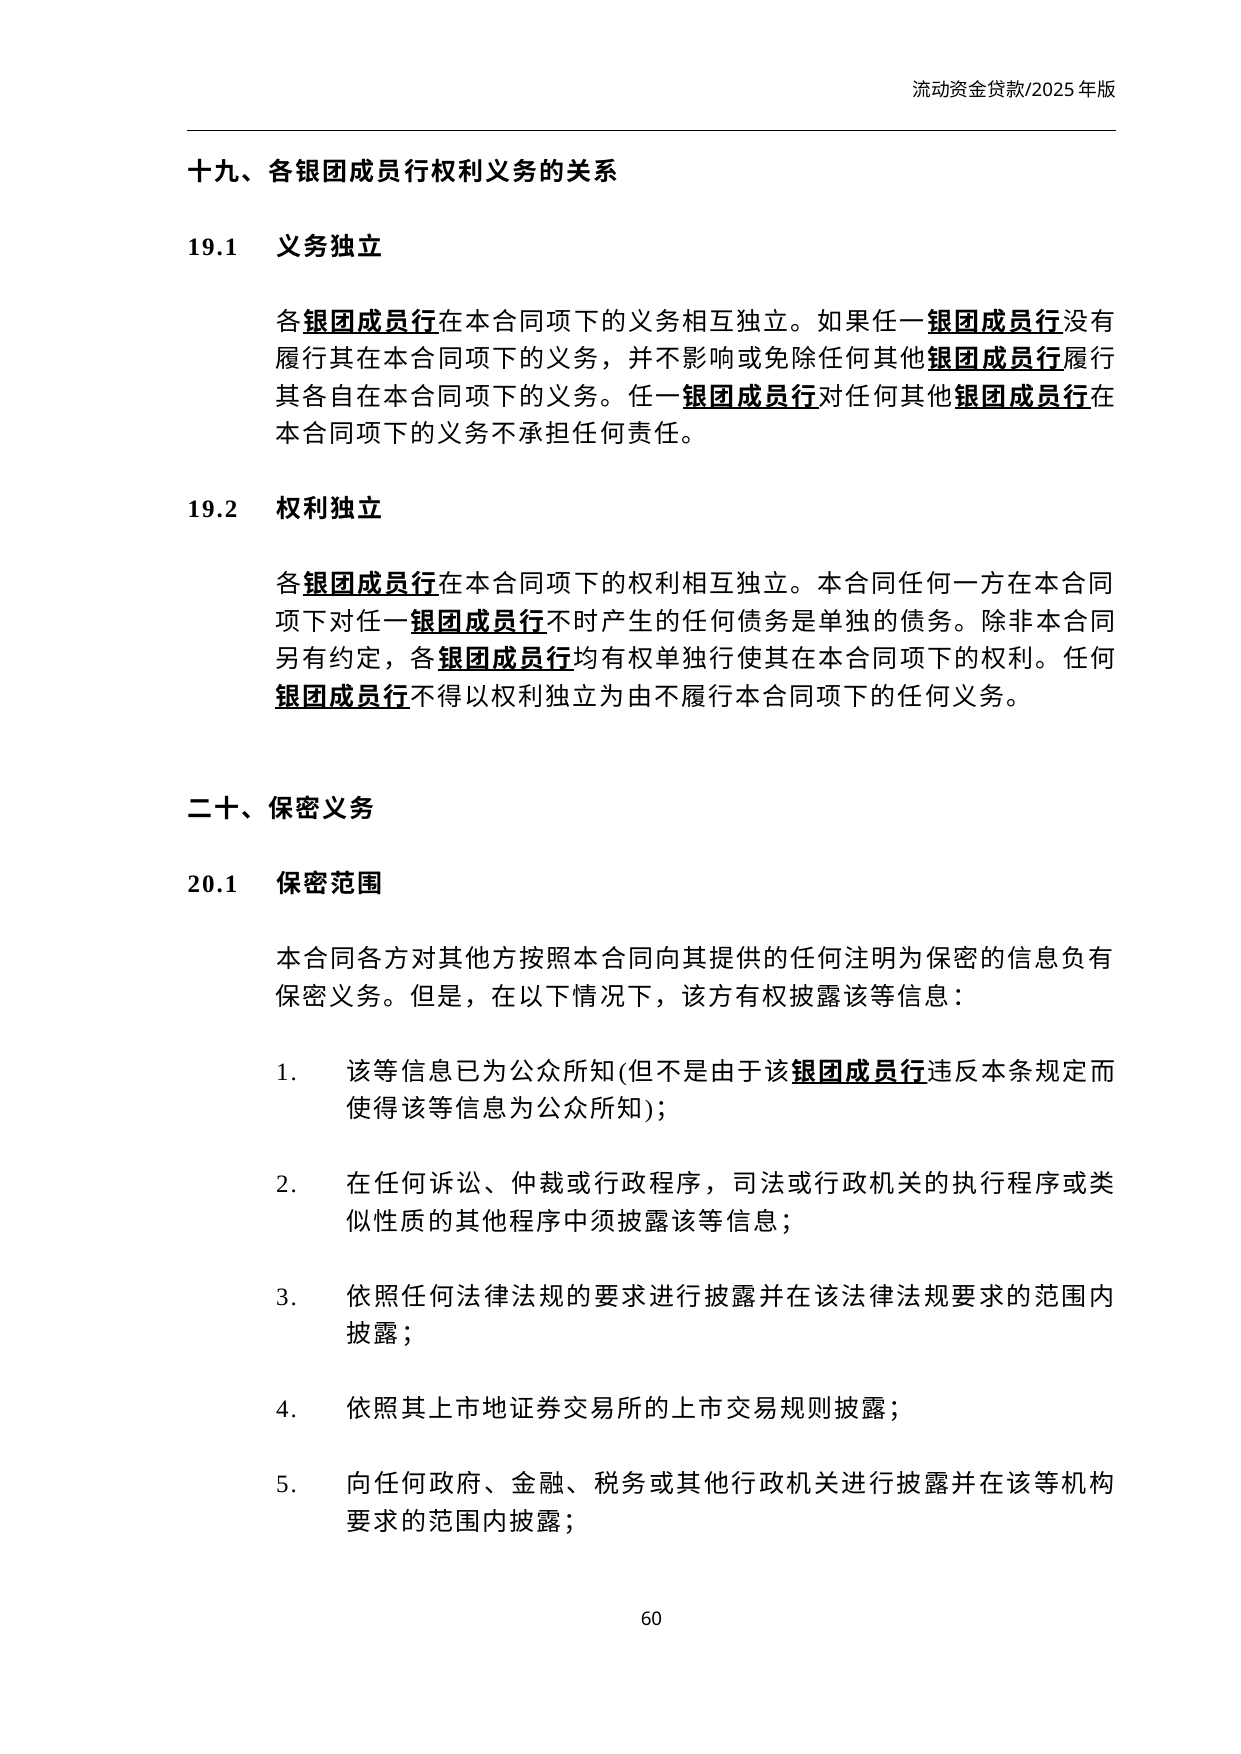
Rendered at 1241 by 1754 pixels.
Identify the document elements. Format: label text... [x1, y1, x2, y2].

list 依照任何法律法规的要求进行披露并在该法律法规要求的范围内披露； [276, 1275, 1116, 1350]
text 各银团成员行在本合同项下的义务相互独立。如果任一银团成员行没有履行其在本合同项下的义务，并不影响或免除任何其他银团成员行履行其各自在本合同项下的义务。任一银团成员行对任何其他银团成员行在本合同项下的义务不承担任何责任。 [275, 300, 1116, 450]
list 在任何诉讼、仲裁或行政程序，司法或行政机关的执行程序或类似性质的其他程序中须披露该等信息； [276, 1162, 1116, 1237]
text 十九、各银团成员行权利义务的关系 [187, 150, 1116, 187]
text 二十、保密义务 [187, 787, 1116, 825]
list 义务独立 [187, 225, 1116, 262]
list 向任何政府、金融、税务或其他行政机关进行披露并在该等机构要求的范围内披露； [276, 1462, 1116, 1537]
text 各银团成员行在本合同项下的权利相互独立。本合同任何一方在本合同项下对任一银团成员行不时产生的任何债务是单独的债务。除非本合同另有约定，各银团成员行均有权单独行使其在本合同项下的权利。任何银团成员行不得以权利独立为由不履行本合同项下的任何义务。 [275, 562, 1116, 712]
list 保密范围 [187, 862, 1116, 900]
list 该等信息已为公众所知(但不是由于该银团成员行违反本条规定而使得该等信息为公众所知)； [276, 1050, 1116, 1125]
list 权利独立 [187, 487, 1116, 525]
text 本合同各方对其他方按照本合同向其提供的任何注明为保密的信息负有保密义务。但是，在以下情况下，该方有权披露该等信息： [275, 937, 1116, 1012]
list 依照其上市地证券交易所的上市交易规则披露； [276, 1387, 1116, 1425]
